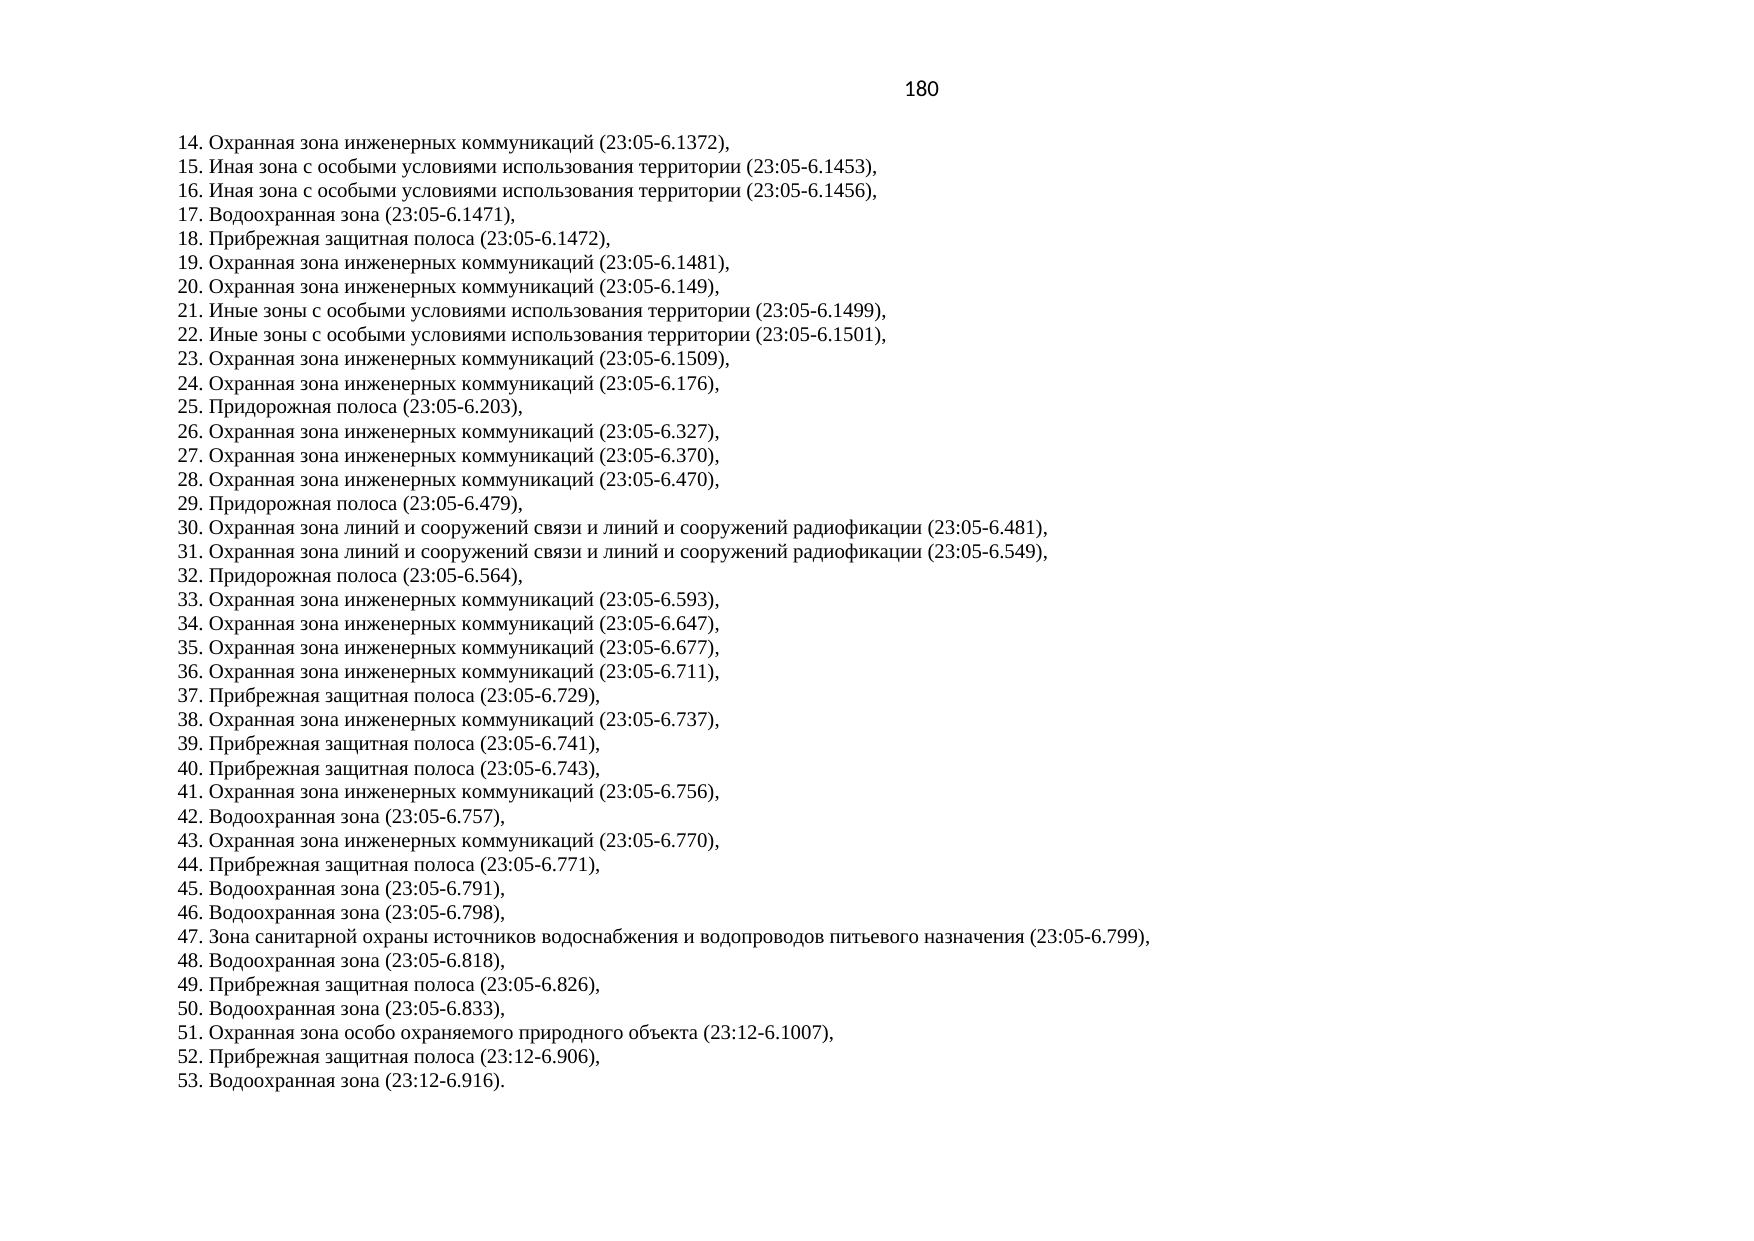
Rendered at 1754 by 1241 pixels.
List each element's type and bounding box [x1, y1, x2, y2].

text [177, 130, 1665, 1092]
